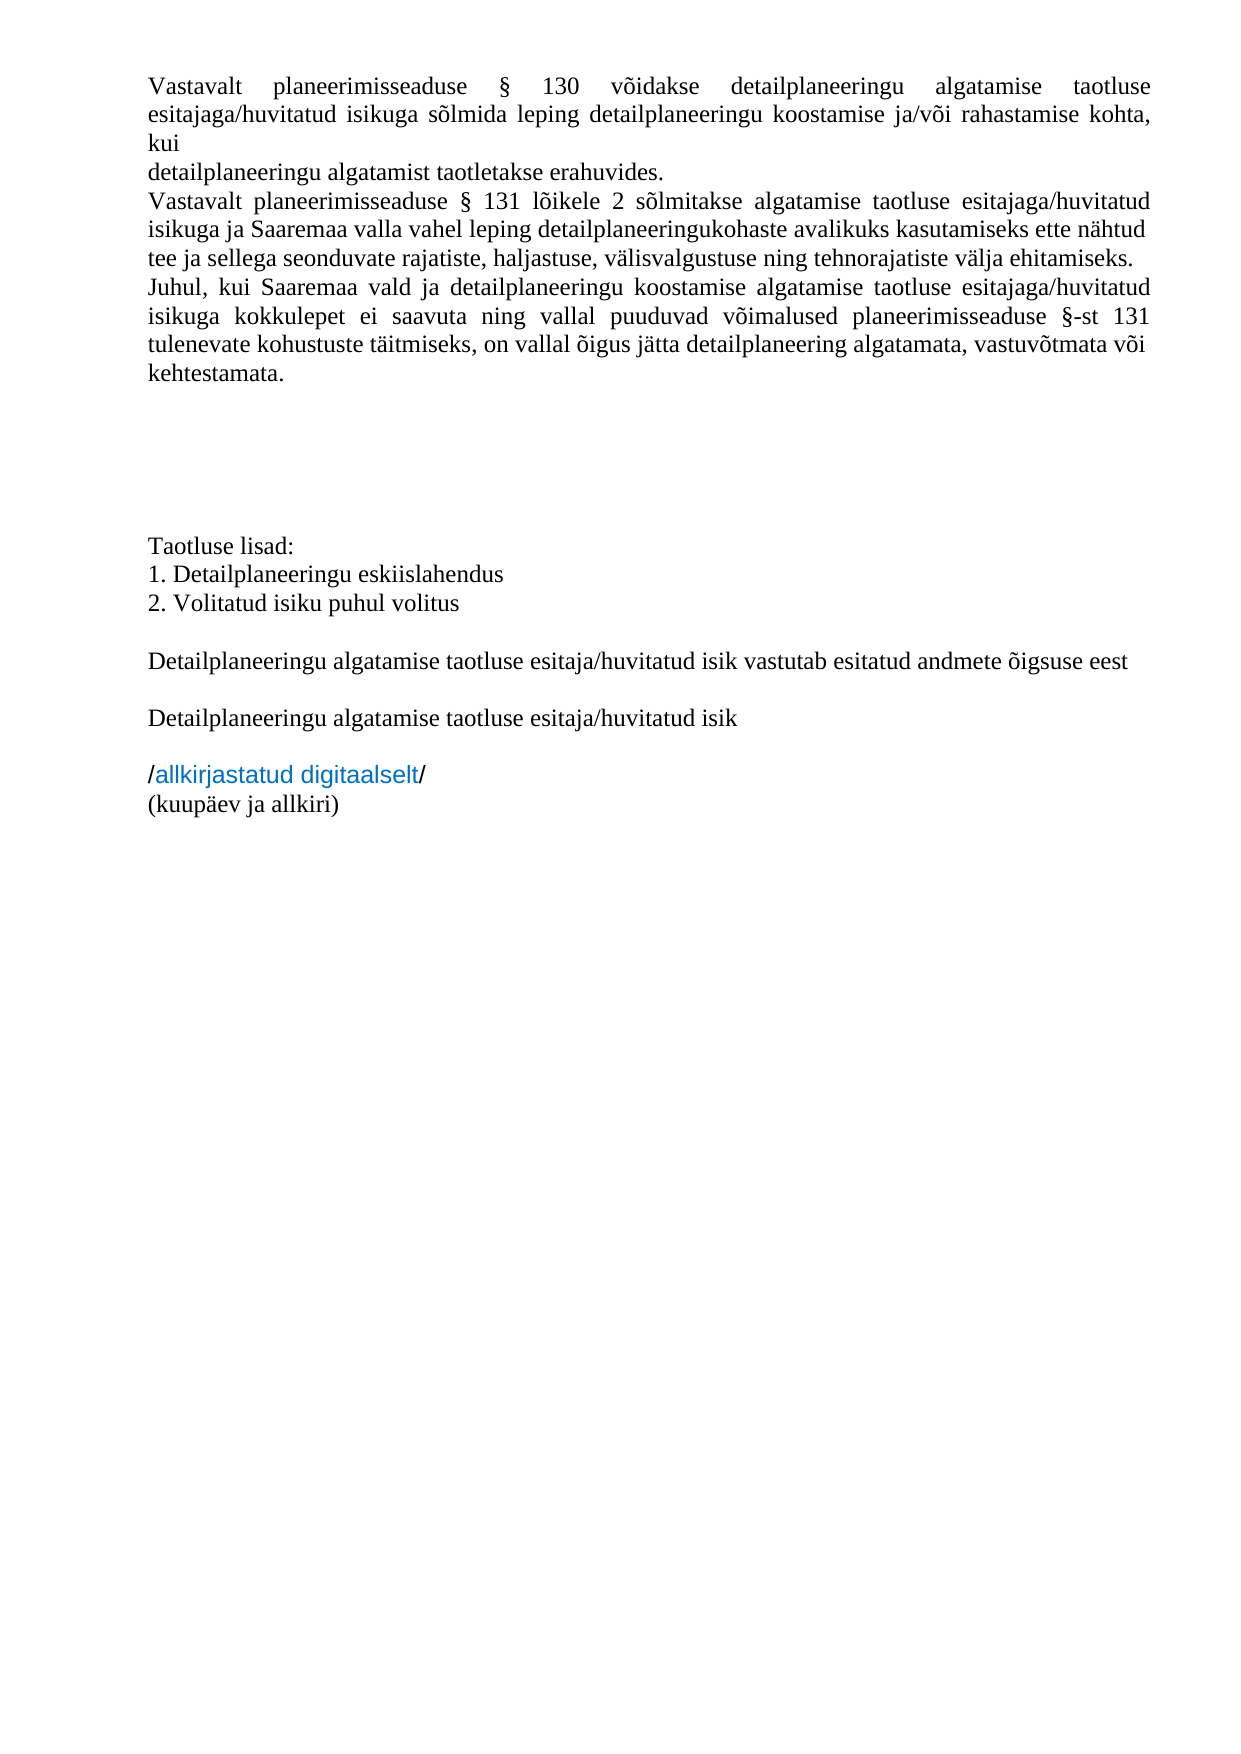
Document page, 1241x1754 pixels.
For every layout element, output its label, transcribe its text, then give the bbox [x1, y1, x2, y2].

text Vastavalt planeerimisseaduse § 130 võidakse detailplaneeringu algatamise taotluse esitajaga/huvitatud isikuga sõlmida leping detailplaneeringu koostamise ja/või rahastamise kohta, kui [148, 71, 1152, 157]
text Taotluse lisad: [148, 531, 1152, 559]
text Vastavalt planeerimisseaduse § 131 lõikele 2 sõlmitakse algatamise taotluse esitajaga/huvitatud isikuga ja Saaremaa valla vahel leping detailplaneeringukohaste avalikuks kasutamiseks ette nähtud [148, 186, 1152, 243]
text Detailplaneeringu algatamise taotluse esitaja/huvitatud isik vastutab esitatud andmete õigsuse eest [148, 646, 1152, 674]
text detailplaneeringu algatamist taotletakse erahuvides. [148, 157, 1152, 186]
text Juhul, kui Saaremaa vald ja detailplaneeringu koostamise algatamise taotluse esitajaga/huvitatud isikuga kokkulepet ei saavuta ning vallal puuduvad võimalused planeerimisseaduse §-st 131 tulenevate kohustuste täitmiseks, on vallal õigus jätta detailplaneering algatamata, vastuvõtmata või [148, 272, 1152, 358]
text 2. Volitatud isiku puhul volitus [148, 588, 1152, 617]
text 1. Detailplaneeringu eskiislahendus [148, 559, 1152, 588]
text tee ja sellega seonduvate rajatiste, haljastuse, välisvalgustuse ning tehnorajatiste välja ehitamiseks. [148, 243, 1152, 272]
text /allkirjastatud digitaalselt/ [148, 760, 1152, 789]
text Detailplaneeringu algatamise taotluse esitaja/huvitatud isik [148, 703, 1152, 760]
text kehtestamata. [148, 358, 1152, 387]
text (kuupäev ja allkiri) [148, 789, 1152, 818]
